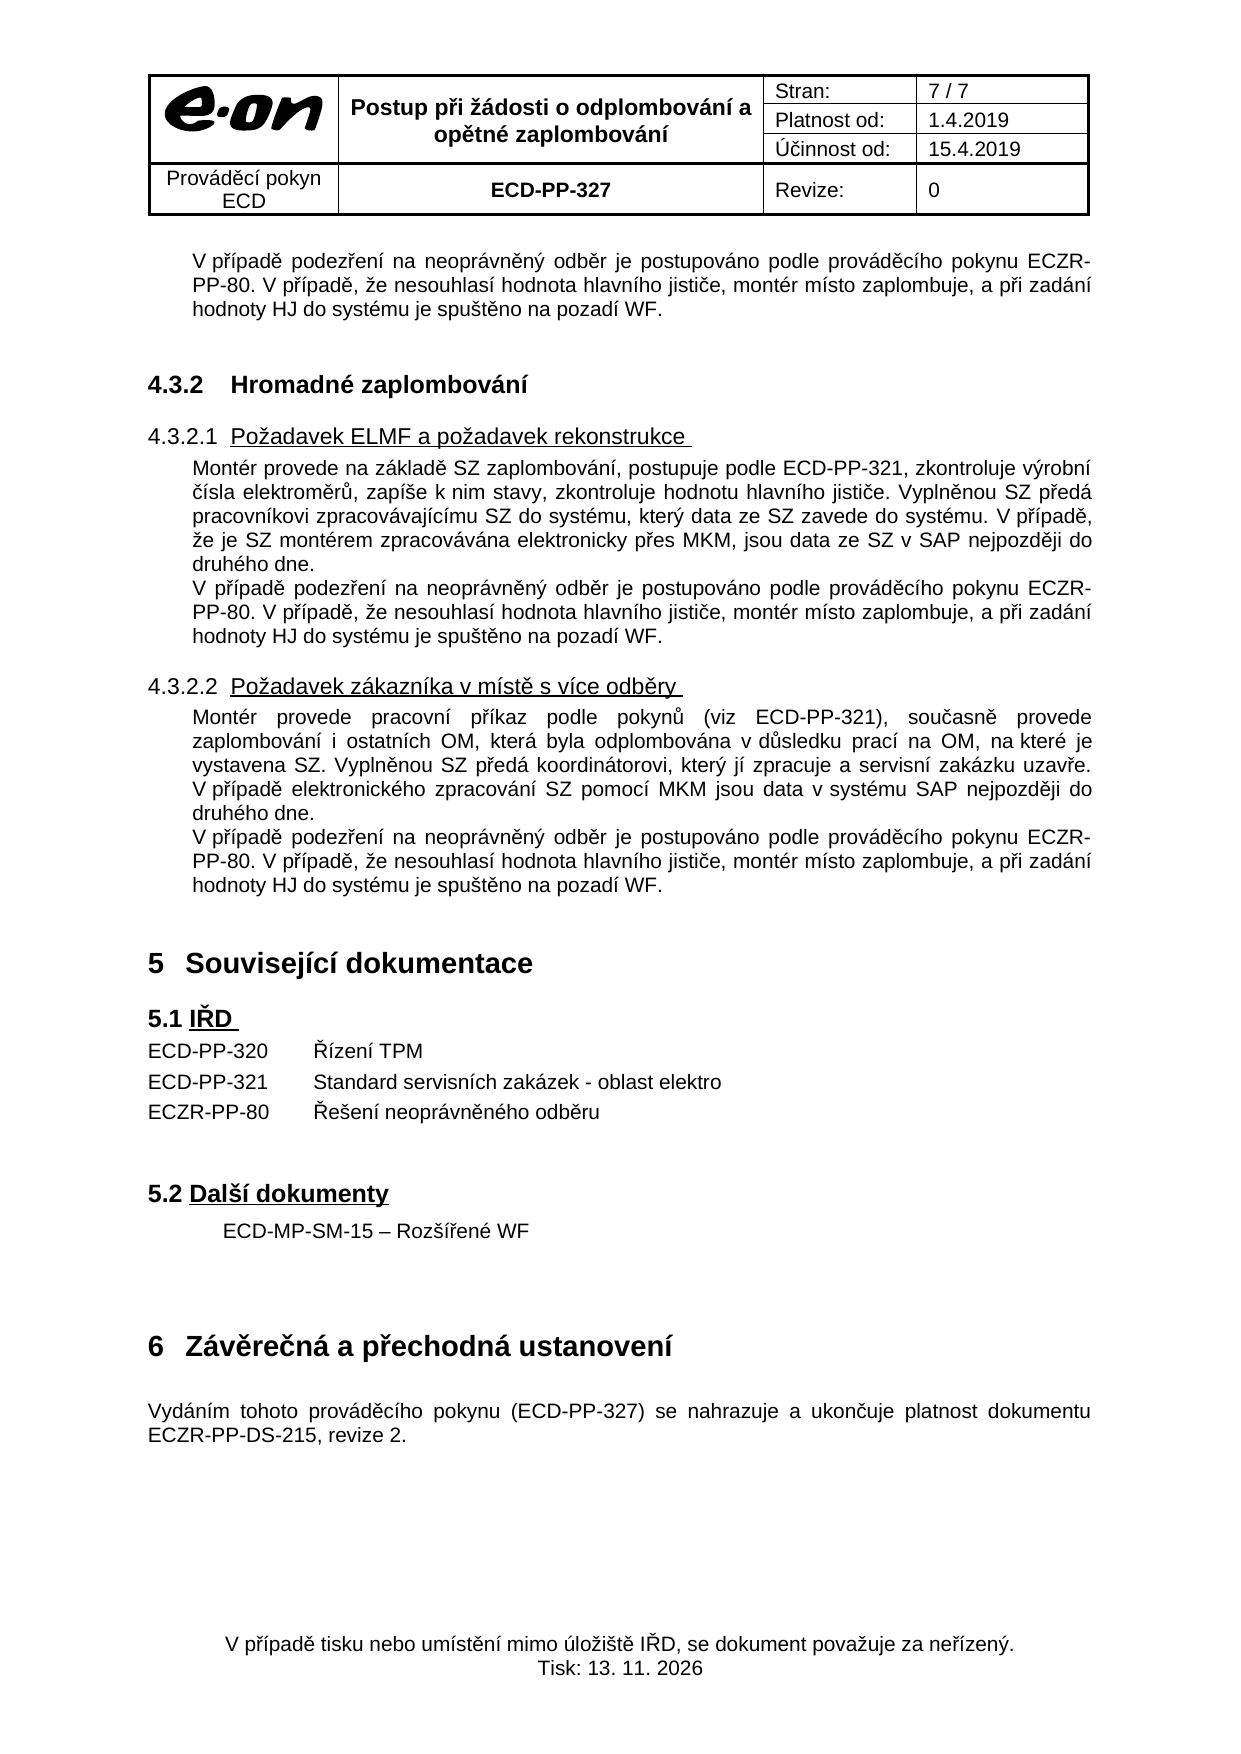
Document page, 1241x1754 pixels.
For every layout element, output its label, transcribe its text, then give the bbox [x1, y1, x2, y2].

text Montér provede na základě SZ zaplombování, postupuje podle ECD-PP-321, zkontroluje výrobní čísla elektroměrů, zapíše k nim stavy, zkontroluje hodnotu hlavního jističe. Vyplněnou SZ předá pracovníkovi zpracovávajícímu SZ do systému, který data ze SZ zavede do systému. V případě, že je SZ montérem zpracovávána elektronicky přes MKM, jsou data ze SZ v SAP nejpozději do druhého dne. [192, 456, 1092, 576]
subtitle Další dokumenty [148, 1179, 1092, 1208]
subtitle Požadavek ELMF a požadavek rekonstrukce [148, 423, 1092, 450]
text ECD-MP-SM-15 – Rozšířené WF [223, 1214, 1092, 1243]
text Vydáním tohoto prováděcího pokynu (ECD-PP-327) se nahrazuje a ukončuje platnost dokumentu ECZR-PP-DS-215, revize 2. [148, 1398, 1092, 1446]
subtitle Hromadné zaplombování [148, 369, 1092, 398]
text Montér provede pracovní příkaz podle pokynů (viz ECD-PP-321), současně provede zaplombování i ostatních OM, která byla odplombována v důsledku prací na OM, na které je vystavena SZ. Vyplněnou SZ předá koordinátorovi, který jí zpracuje a servisní zakázku uzavře. V případě elektronického zpracování SZ pomocí MKM jsou data v systému SAP nejpozději do druhého dne. [192, 705, 1092, 825]
subtitle IŘD [148, 1004, 1092, 1033]
text V případě podezření na neoprávněný odběr je postupováno podle prováděcího pokynu ECZR-PP-80. V případě, že nesouhlasí hodnota hlavního jističe, montér místo zaplombuje, a při zadání hodnoty HJ do systému je spuštěno na pozadí WF. [192, 576, 1092, 648]
subtitle Závěrečná a přechodná ustanovení [148, 1328, 1092, 1362]
text ECD-PP-321 Standard servisních zakázek - oblast elektro [148, 1069, 1092, 1093]
subtitle Požadavek zákazníka v místě s více odběry [148, 673, 1092, 699]
subtitle Související dokumentace [148, 946, 1092, 979]
text V případě podezření na neoprávněný odběr je postupováno podle prováděcího pokynu ECZR-PP-80. V případě, že nesouhlasí hodnota hlavního jističe, montér místo zaplombuje, a při zadání hodnoty HJ do systému je spuštěno na pozadí WF. [192, 249, 1092, 321]
text V případě podezření na neoprávněný odběr je postupováno podle prováděcího pokynu ECZR-PP-80. V případě, že nesouhlasí hodnota hlavního jističe, montér místo zaplombuje, a při zadání hodnoty HJ do systému je spuštěno na pozadí WF. [192, 825, 1092, 897]
text ECZR-PP-80 Řešení neoprávněného odběru [148, 1100, 1092, 1124]
text ECD-PP-320 Řízení TPM [148, 1039, 1092, 1063]
